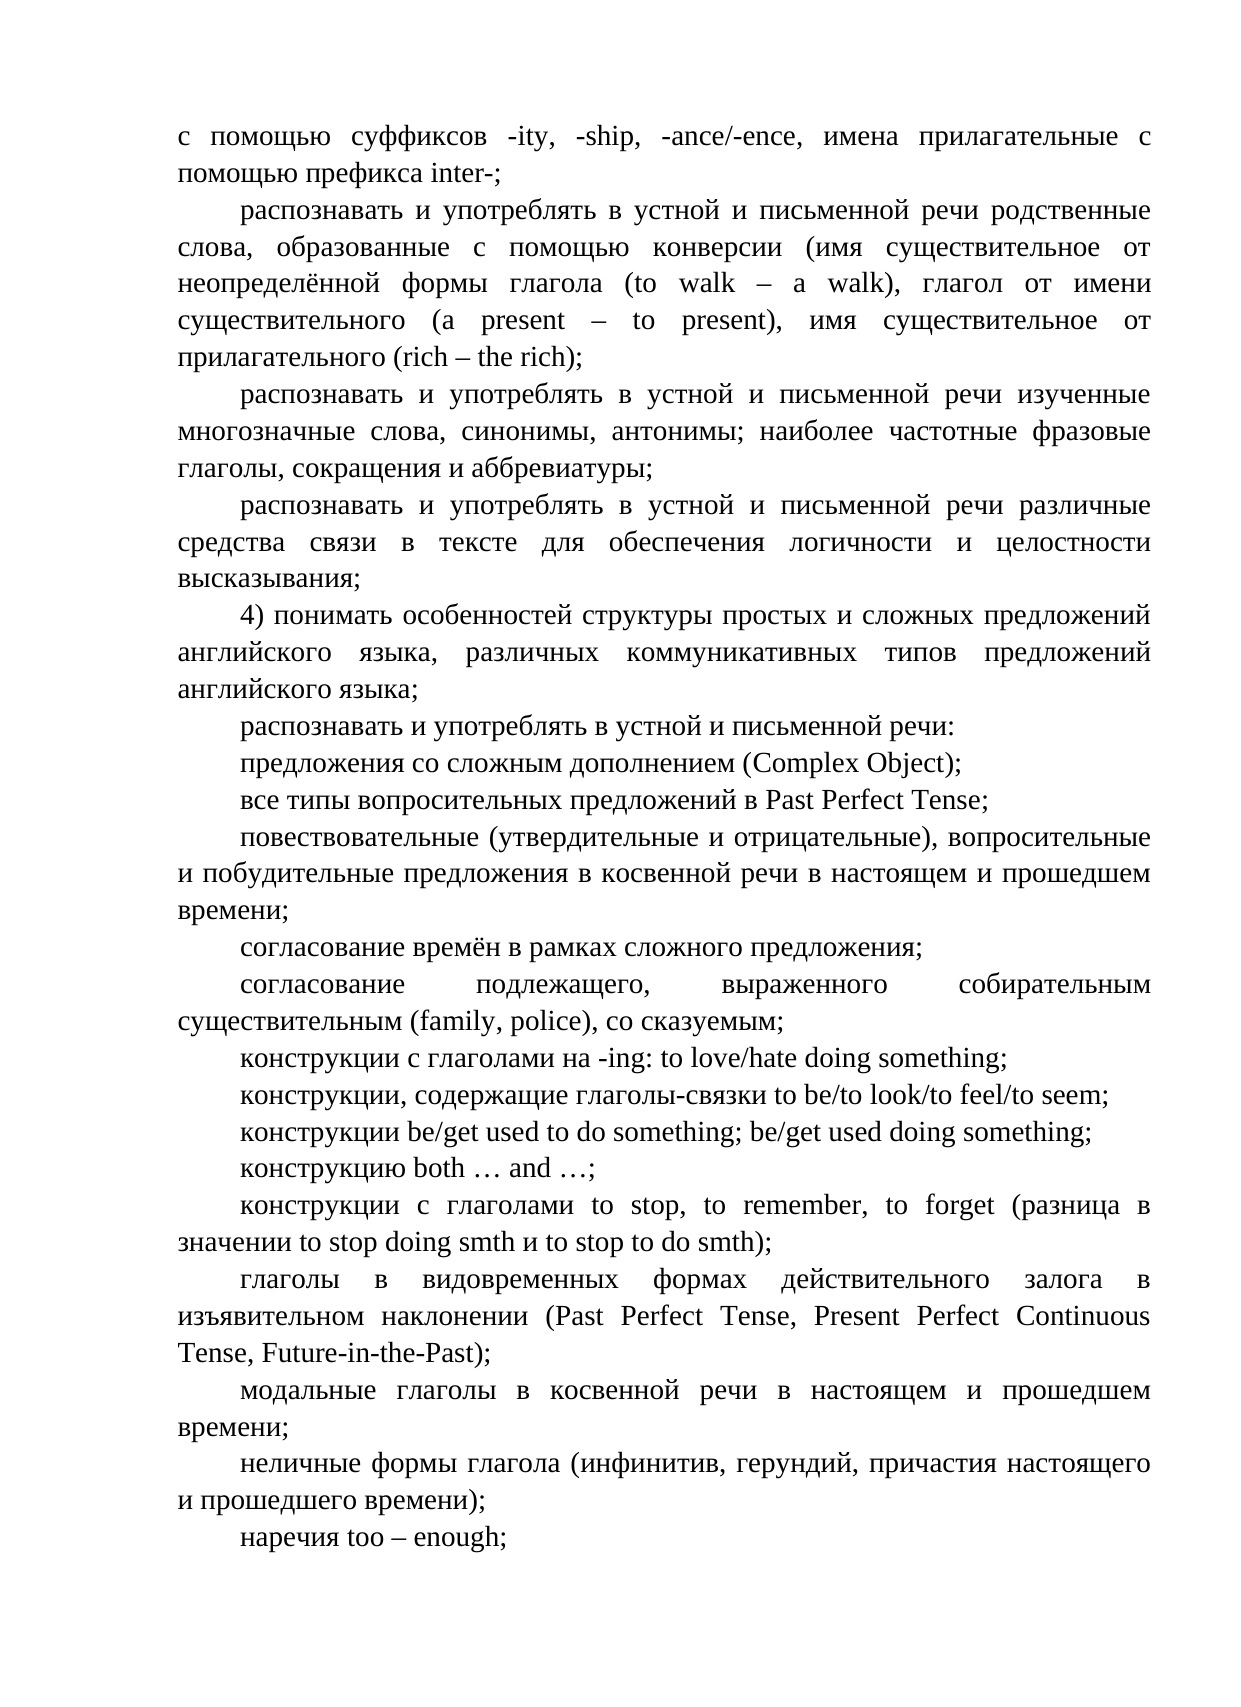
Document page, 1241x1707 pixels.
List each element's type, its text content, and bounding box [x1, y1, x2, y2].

text глаголы в видовременных формах действительного залога в изъявительном наклонении (Past Perfect Tense, Present Perfect Continuous Tense, Future-in-the-Past); [177, 1261, 1152, 1368]
text распознавать и употреблять в устной и письменной речи изученные многозначные слова, синонимы, антонимы; наиболее частотные фразовые глаголы, сокращения и аббревиатуры; [177, 376, 1152, 483]
text предложения со сложным дополнением (Complex Object); [177, 745, 1152, 778]
text конструкции с глаголами на -ing: to love/hate doing something; [177, 1040, 1152, 1073]
text конструкции, содержащие глаголы-связки to be/to look/to feel/to seem; [177, 1077, 1152, 1110]
text наречия too – enough; [177, 1519, 1152, 1553]
text конструкции be/get used to do something; be/get used doing something; [177, 1114, 1152, 1147]
text распознавать и употреблять в устной и письменной речи родственные слова, образованные с помощью конверсии (имя существительное от неопределённой формы глагола (to walk – a walk), глагол от имени существительного (a present – to present), имя существительное от прилагательного (rich – the rich); [177, 192, 1152, 373]
text распознавать и употреблять в устной и письменной речи различные средства связи в тексте для обеспечения логичности и целостности высказывания; [177, 487, 1152, 594]
text модальные глаголы в косвенной речи в настоящем и прошедшем времени; [177, 1372, 1152, 1442]
text распознавать и употреблять в устной и письменной речи: [177, 708, 1152, 742]
text конструкцию both … and …; [177, 1151, 1152, 1184]
text согласование подлежащего, выраженного собирательным существительным (family, police), со сказуемым; [177, 966, 1152, 1037]
text повествовательные (утвердительные и отрицательные), вопросительные и побудительные предложения в косвенной речи в настоящем и прошедшем времени; [177, 819, 1152, 926]
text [177, 118, 1152, 188]
text 4) понимать особенностей структуры простых и сложных предложений английского языка, различных коммуникативных типов предложений английского языка; [177, 597, 1152, 705]
text неличные формы глагола (инфинитив, герундий, причастия настоящего и прошедшего времени); [177, 1446, 1152, 1516]
text все типы вопросительных предложений в Past Perfect Tense; [177, 782, 1152, 815]
text конструкции c глаголами to stop, to remember, to forget (разница в значении to stop doing smth и to stop to do smth); [177, 1187, 1152, 1258]
text согласование времён в рамках сложного предложения; [177, 929, 1152, 963]
